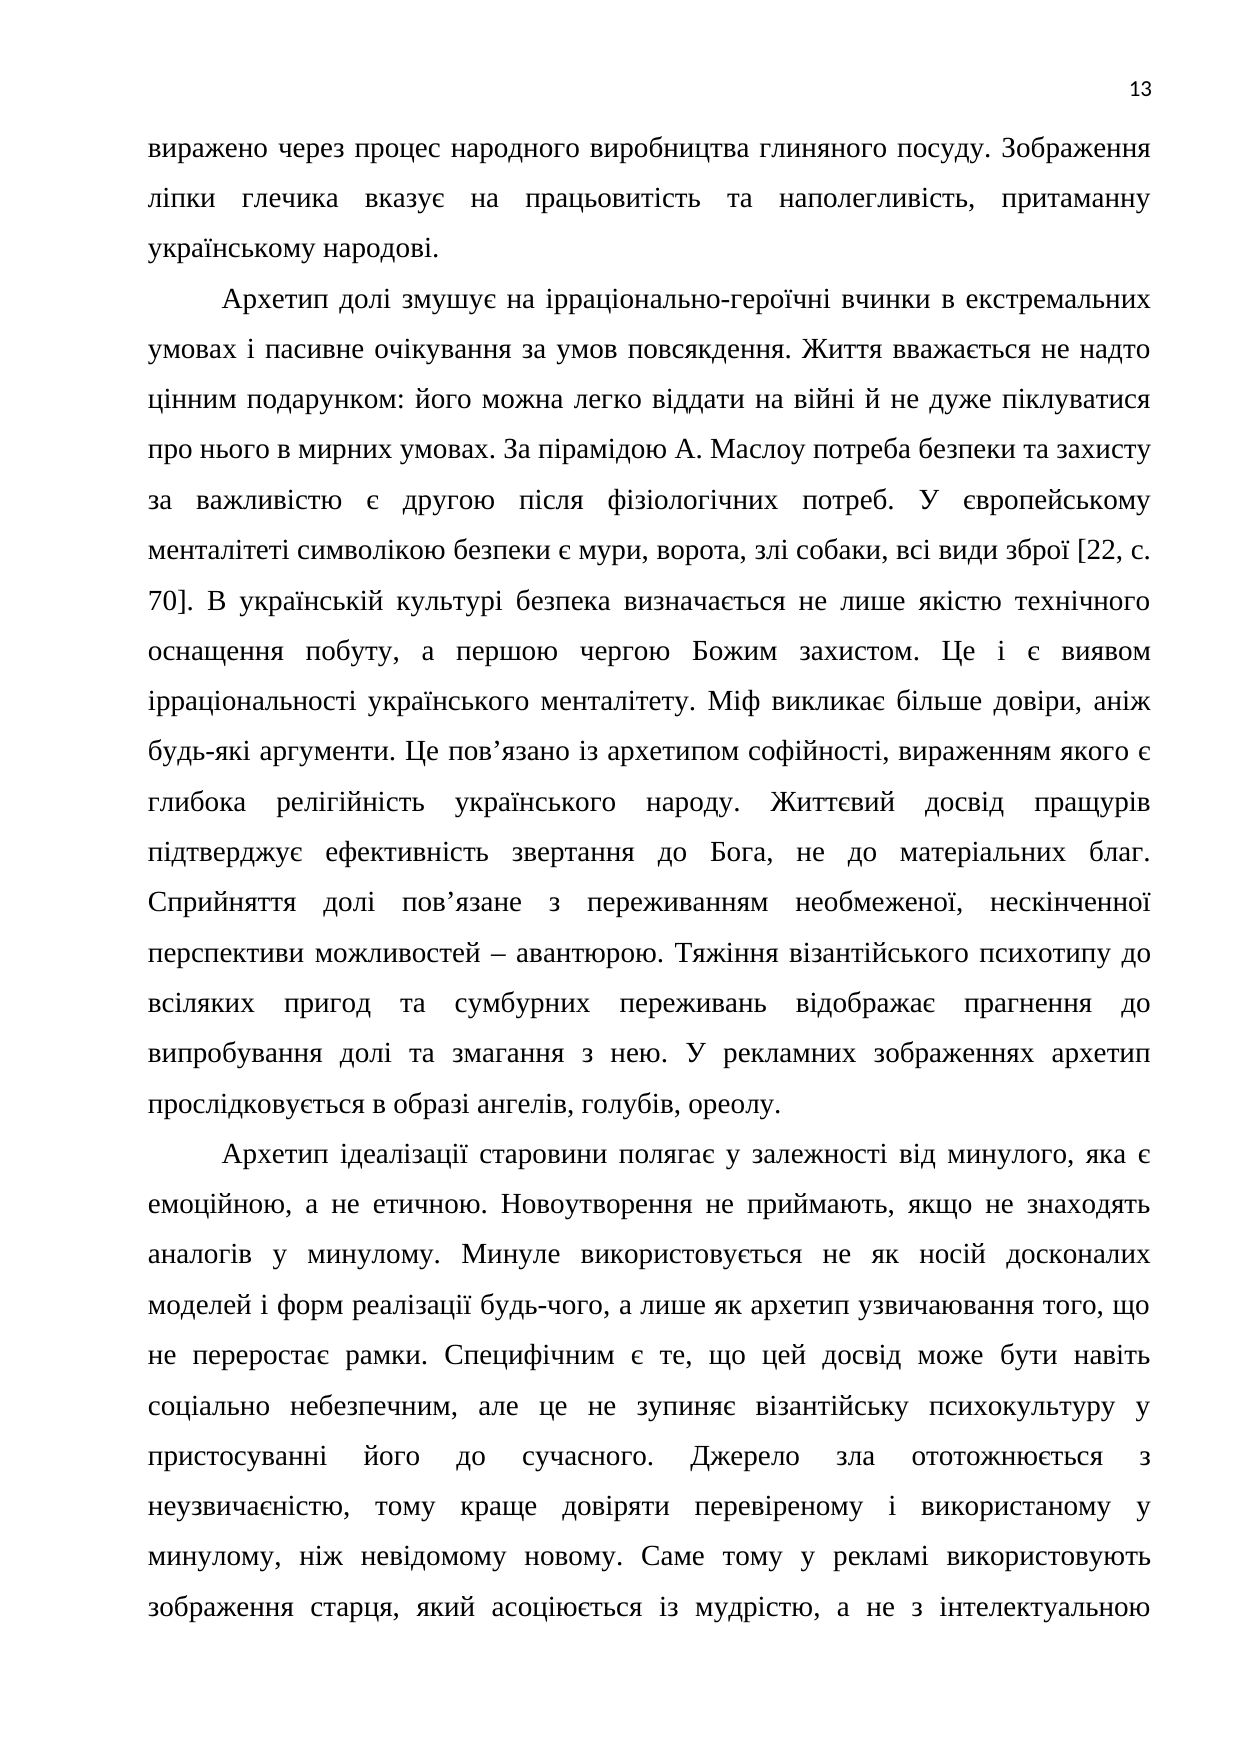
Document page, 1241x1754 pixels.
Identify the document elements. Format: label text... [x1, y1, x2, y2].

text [148, 1136, 1152, 1622]
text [148, 130, 1152, 264]
text Архетип долі змушує на ірраціонально-героїчні вчинки в екстремальних умовах і пасивне очікування за умов повсякдення. Життя вважається не надто цінним подарунком: його можна легко віддати на війні й не дуже піклуватися про нього в мирних умовах. За пірамідою А. Маслоу потреба безпеки та захисту за важливістю є другою після фізіологічних потреб. У європейському менталітеті символікою безпеки є мури, ворота, злі собаки, всі види зброї [22, с. 70]. В українській культурі безпека визначається не лише якістю технічного оснащення побуту, а першою чергою Божим захистом. Це і є виявом ірраціональності українського менталітету. Міф викликає більше довіри, аніж будь-які аргументи. Це пов’язано із архетипом софійності, вираженням якого є глибока релігійність українського народу. Життєвий досвід пращурів підтверджує ефективність звертання до Бога, не до матеріальних благ. Сприйняття долі пов’язане з переживанням необмеженої, нескінченної перспективи можливостей – авантюрою. Тяжіння візантійського психотипу до всіляких пригод та сумбурних переживань відображає прагнення до випробування долі та змагання з нею. У рекламних зображеннях архетип прослідковується в образі ангелів, голубів, ореолу. [148, 281, 1152, 1119]
